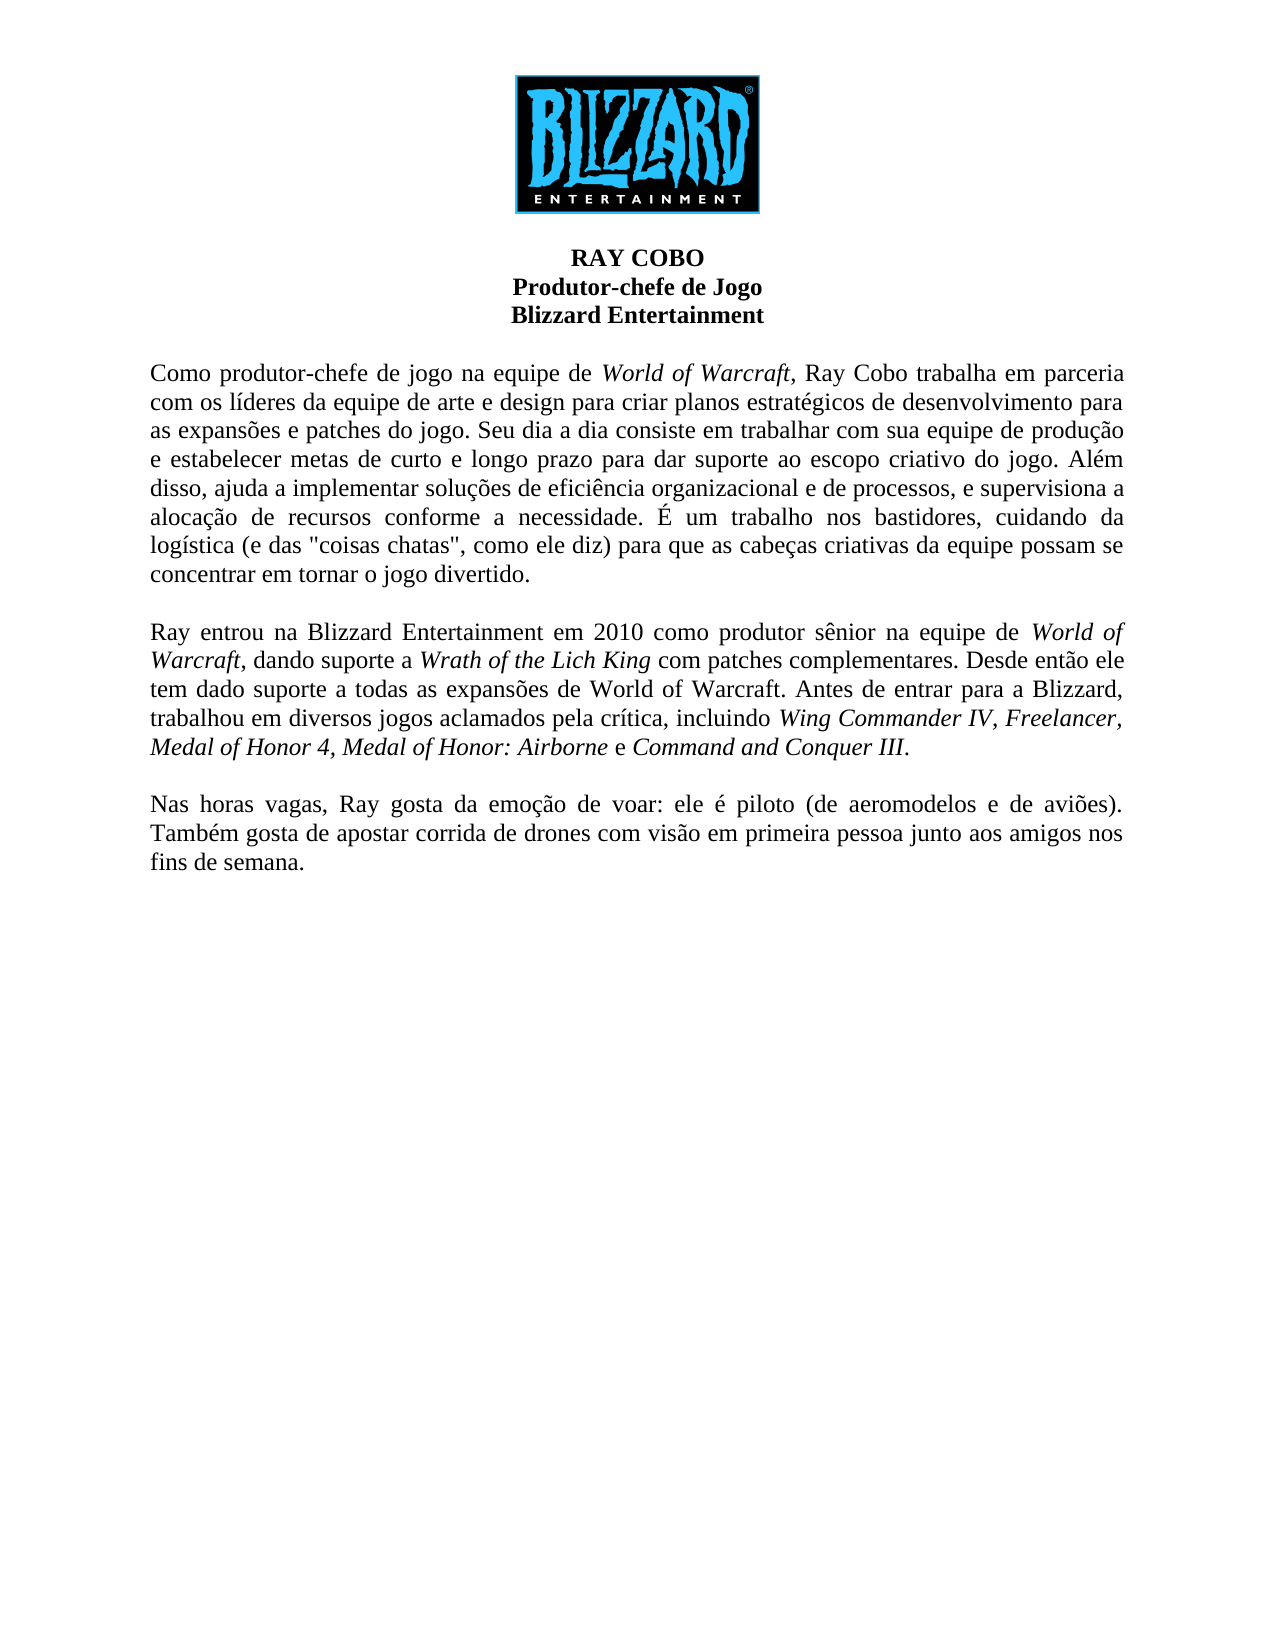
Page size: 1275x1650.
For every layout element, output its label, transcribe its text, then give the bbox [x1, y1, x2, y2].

text RAY COBO [150, 243, 1125, 272]
picture [515, 75, 760, 214]
text Ray entrou na Blizzard Entertainment em 2010 como produtor sênior na equipe de World of Warcraft, dando suporte a Wrath of the Lich King com patches complementares. Desde então ele tem dado suporte a todas as expansões de World of Warcraft. Antes de entrar para a Blizzard, trabalhou em diversos jogos aclamados pela crítica, incluindo Wing Commander IV, Freelancer, Medal of Honor 4, Medal of Honor: Airborne e Command and Conquer III. [150, 617, 1125, 760]
text Como produtor-chefe de jogo na equipe de World of Warcraft, Ray Cobo trabalha em parceria com os líderes da equipe de arte e design para criar planos estratégicos de desenvolvimento para as expansões e patches do jogo. Seu dia a dia consiste em trabalhar com sua equipe de produção e estabelecer metas de curto e longo prazo para dar suporte ao escopo criativo do jogo. Além disso, ajuda a implementar soluções de eficiência organizacional e de processos, e supervisiona a alocação de recursos conforme a necessidade. É um trabalho nos bastidores, cuidando da logística (e das "coisas chatas", como ele diz) para que as cabeças criativas da equipe possam se concentrar em tornar o jogo divertido. [150, 358, 1125, 588]
text Nas horas vagas, Ray gosta da emoção de voar: ele é piloto (de aeromodelos e de aviões). Também gosta de apostar corrida de drones com visão em primeira pessoa junto aos amigos nos fins de semana. [150, 789, 1125, 875]
text Blizzard Entertainment [150, 300, 1125, 329]
text Produtor-chefe de Jogo [150, 272, 1125, 300]
